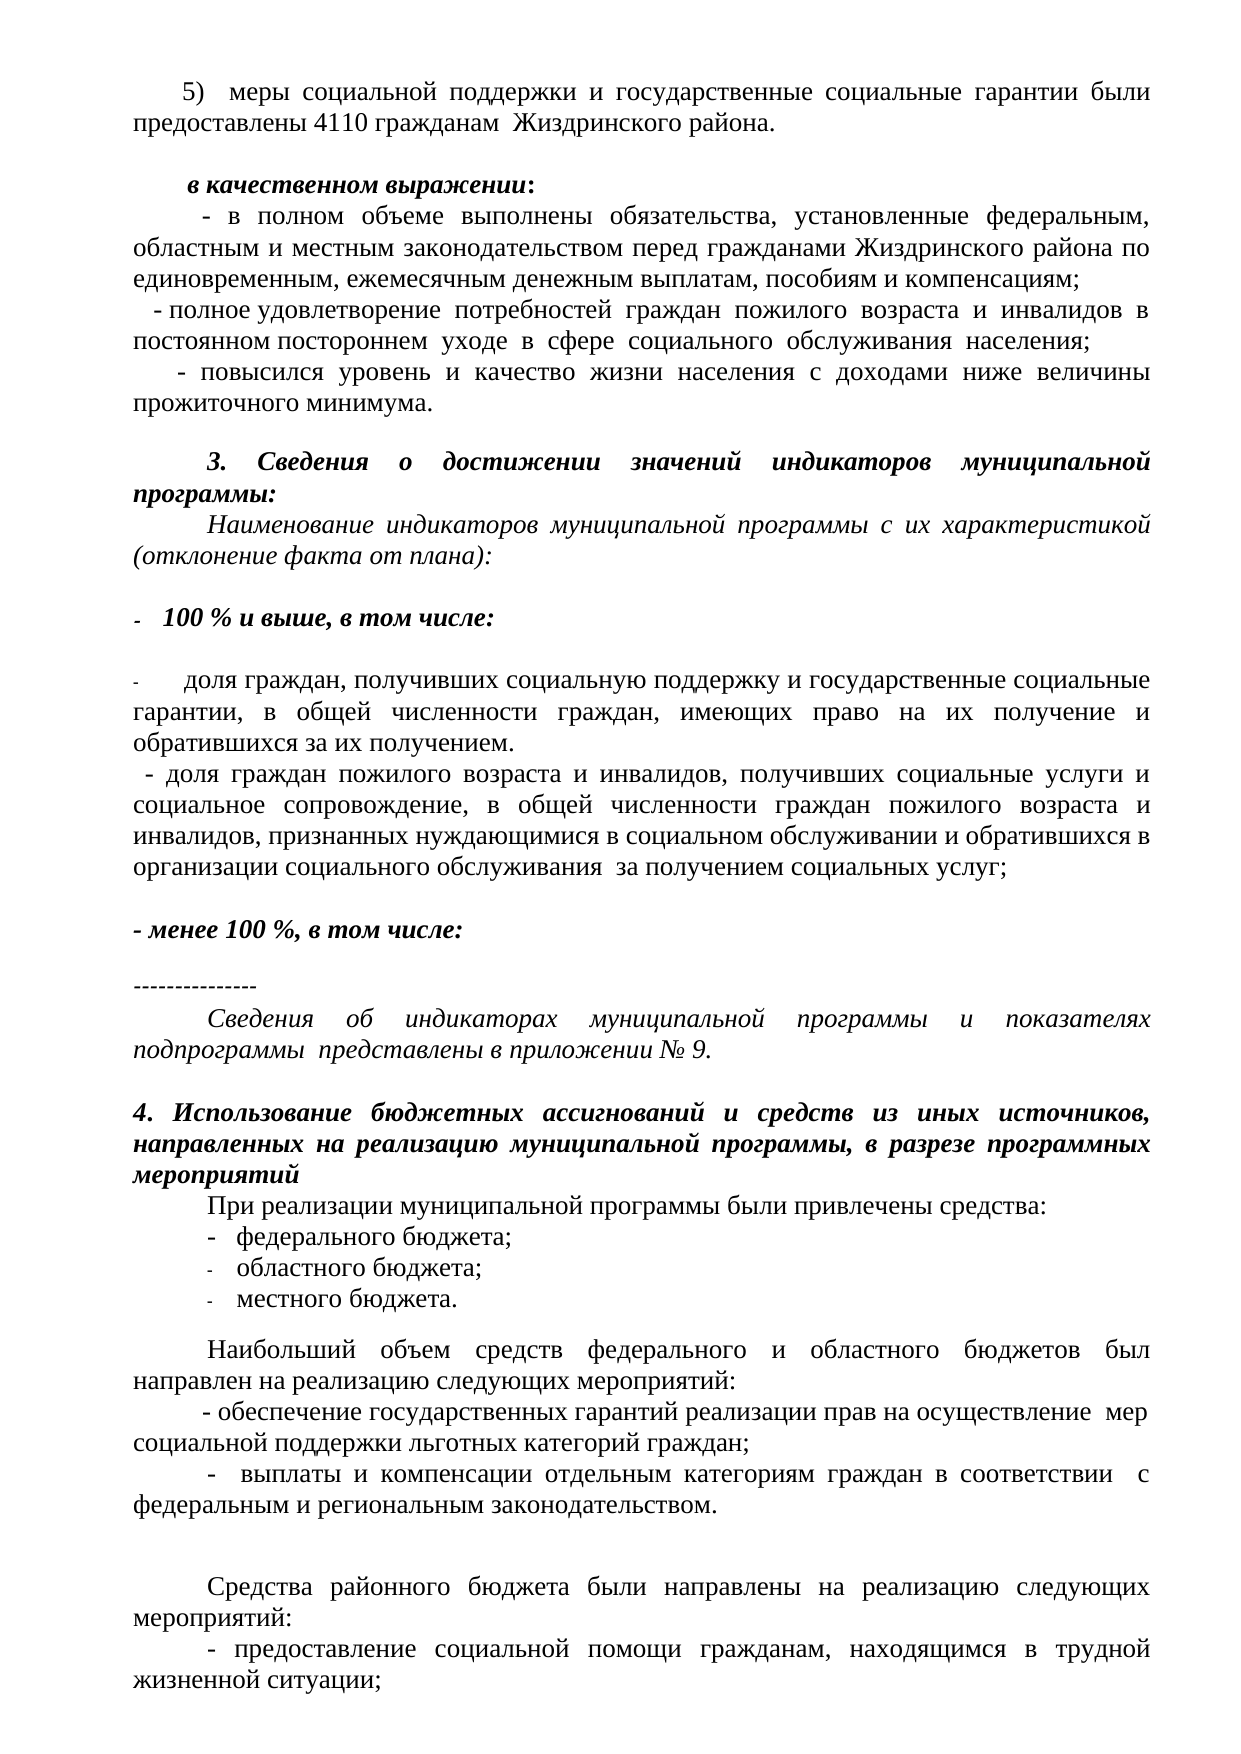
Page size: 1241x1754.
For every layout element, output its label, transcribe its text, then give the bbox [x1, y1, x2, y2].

text в качественном выражении: [133, 168, 1152, 199]
list --------------- [133, 969, 1152, 1002]
text При реализации муниципальной программы были привлечены средства: [133, 1189, 1152, 1220]
text - полное удовлетворение потребностей граждан пожилого возраста и инвалидов в постоянном постороннем уходе в сфере социального обслуживания населения; [133, 293, 1152, 355]
text - федерального бюджета; [133, 1220, 1152, 1251]
text Средства районного бюджета были направлены на реализацию следующих мероприятий: [133, 1570, 1152, 1632]
text 3. Сведения о достижении значений индикаторов муниципальной программы: [133, 446, 1152, 508]
text Наименование индикаторов муниципальной программы с их характеристикой (отклонение факта от плана): [133, 508, 1152, 570]
text Наибольший объем средств федерального и областного бюджетов был направлен на реализацию следующих мероприятий: [133, 1333, 1152, 1395]
list доля граждан, получивших социальную поддержку и государственные социальные гарантии, в общей численности граждан, имеющих право на их получение и обратившихся за их получением. [133, 663, 1152, 757]
list областного бюджета; [133, 1251, 1152, 1283]
text - предоставление социальной помощи гражданам, находящимся в трудной жизненной ситуации; [133, 1632, 1152, 1695]
text - в полном объеме выполнены обязательства, установленные федеральным, областным и местным законодательством перед гражданами Жиздринского района по единовременным, ежемесячным денежным выплатам, пособиям и компенсациям; [133, 199, 1152, 293]
text Сведения об индикаторах муниципальной программы и показателях подпрограммы представлены в приложении № 9. [133, 1002, 1152, 1064]
text - повысился уровень и качество жизни населения с доходами ниже величины прожиточного минимума. [133, 355, 1152, 417]
text - менее 100 %, в том числе: [133, 913, 1152, 944]
list местного бюджета. [133, 1283, 1152, 1314]
text 5) меры социальной поддержки и государственные социальные гарантии были предоставлены 4110 гражданам Жиздринского района. [133, 75, 1152, 137]
list 100 % и выше, в том числе: [133, 601, 1152, 632]
list - доля граждан пожилого возраста и инвалидов, получивших социальные услуги и социальное сопровождение, в общей численности граждан пожилого возраста и инвалидов, признанных нуждающимися в социальном обслуживании и обратившихся в организации социального обслуживания за получением социальных услуг; [133, 757, 1152, 882]
text - выплаты и компенсации отдельным категориям граждан в соответствии с федеральным и региональным законодательством. [133, 1457, 1152, 1520]
text 4. Использование бюджетных ассигнований и средств из иных источников, направленных на реализацию муниципальной программы, в разрезе программных мероприятий [133, 1096, 1152, 1189]
text - обеспечение государственных гарантий реализации прав на осуществление мер социальной поддержки льготных категорий граждан; [58, 1395, 1152, 1457]
